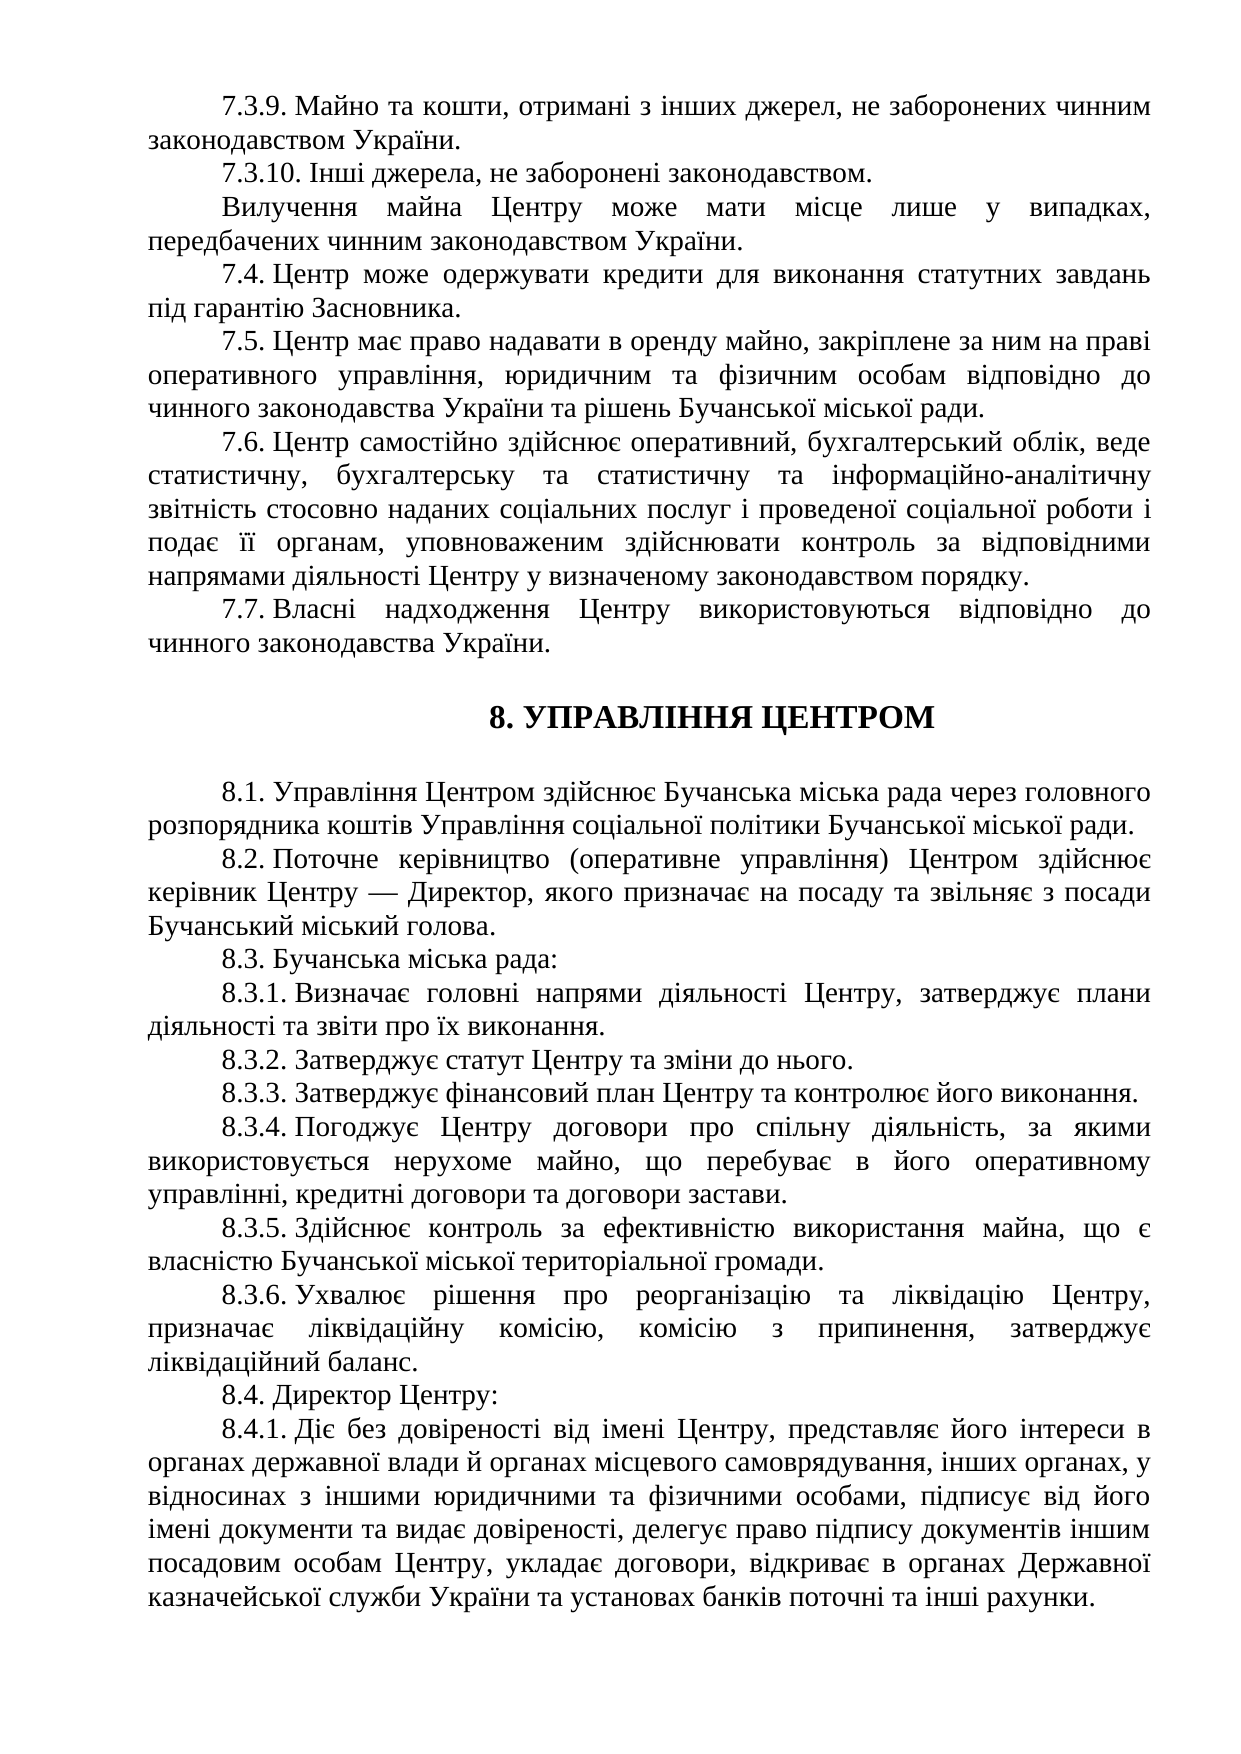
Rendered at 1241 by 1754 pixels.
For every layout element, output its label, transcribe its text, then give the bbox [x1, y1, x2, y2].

text 8.4. Директор Центру: [148, 1377, 1152, 1411]
text 7.7. Власні надходження Центру використовуються відповідно до чинного законодавства України. [148, 592, 1152, 659]
text 8.3.3. Затверджує фінансовий план Центру та контролює його виконання. [148, 1076, 1152, 1109]
text 7.4. Центр може одержувати кредити для виконання статутних завдань під гарантію Засновника. [148, 256, 1152, 323]
text 8.3.6. Ухвалює рішення про реорганізацію та ліквідацію Центру, призначає ліквідаційну комісію, комісію з припинення, затверджує ліквідаційний баланс. [148, 1277, 1152, 1377]
text 8.3.1. Визначає головні напрями діяльності Центру, затверджує плани діяльності та звіти про їх виконання. [148, 975, 1152, 1042]
text Вилучення майна Центру може мати місце лише у випадках, передбачених чинним законодавством України. [148, 189, 1152, 256]
text 8.1. Управління Центром здійснює Бучанська міська рада через головного розпорядника коштів Управління соціальної політики Бучанської міської ради. [148, 774, 1152, 841]
text 8.2. Поточне керівництво (оперативне управління) Центром здійснює керівник Центру — Директор, якого призначає на посаду та звільняє з посади Бучанський міський голова. [148, 841, 1152, 941]
text 8.3.5. Здійснює контроль за ефективністю використання майна, що є власністю Бучанської міської територіальної громади. [148, 1210, 1152, 1277]
text 7.3.9. Майно та кошти, отримані з інших джерел, не заборонених чинним законодавством України. [148, 88, 1152, 156]
text 8.3.2. Затверджує статут Центру та зміни до нього. [148, 1042, 1152, 1076]
list 8. УПРАВЛІННЯ ЦЕНТРОМ [199, 697, 1152, 735]
text 7.3.10. Інші джерела, не заборонені законодавством. [148, 156, 1152, 189]
text 7.6. Центр самостійно здійснює оперативний, бухгалтерський облік, веде статистичну, бухгалтерську та статистичну та інформаційно-аналітичну звітність стосовно наданих соціальних послуг і проведеної соціальної роботи і подає її органам, уповноваженим здійснювати контроль за відповідними напрямами діяльності Центру у визначеному законодавством порядку. [148, 424, 1152, 592]
text 8.4.1. Діє без довіреності від імені Центру, представляє його інтереси в органах державної влади й органах місцевого самоврядування, інших органах, у відносинах з іншими юридичними та фізичними особами, підписує від його імені документи та видає довіреності, делегує право підпису документів іншим посадовим особам Центру, укладає договори, відкриває в органах Державної казначейської служби України та установах банків поточні та інші рахунки. [148, 1411, 1152, 1612]
text 8.3. Бучанська міська рада: [148, 941, 1152, 975]
text 7.5. Центр має право надавати в оренду майно, закріплене за ним на праві оперативного управління, юридичним та фізичним особам відповідно до чинного законодавства України та рішень Бучанської міської ради. [148, 323, 1152, 424]
text 8.3.4. Погоджує Центру договори про спільну діяльність, за якими використовується нерухоме майно, що перебуває в його оперативному управлінні, кредитні договори та договори застави. [148, 1109, 1152, 1210]
